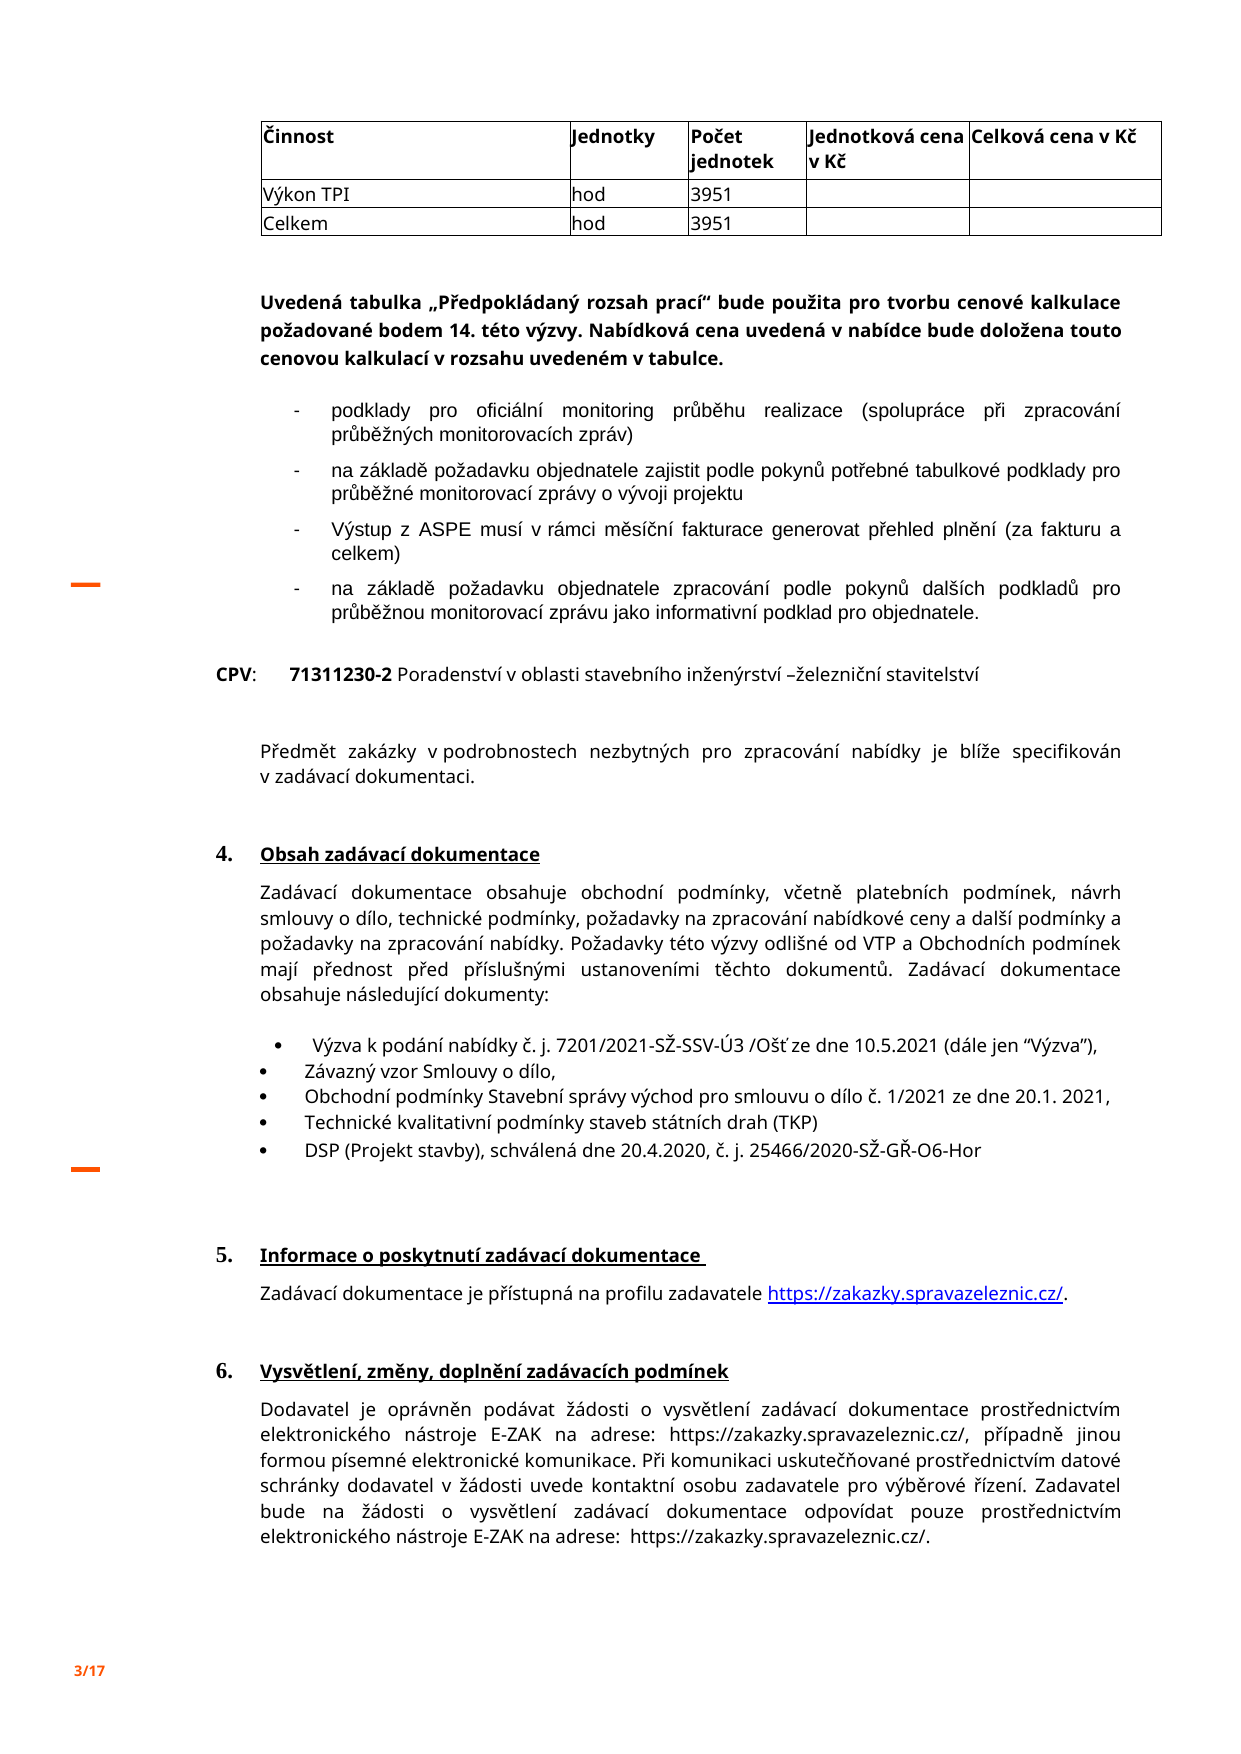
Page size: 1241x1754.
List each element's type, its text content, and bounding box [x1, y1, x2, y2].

list Výzva k podání nabídky č. j. 7201/2021-SŽ-SSV-Ú3 /Ošť ze dne 10.5.2021 (dále jen “Výzva”), [275, 1032, 1122, 1058]
list Vysvětlení, změny, doplnění zadávacích podmínek [216, 1357, 1122, 1384]
list Výstup z ASPE musí v rámci měsíční fakturace generovat přehled plnění (za fakturu a celkem) [294, 517, 1122, 564]
text Zadávací dokumentace je přístupná na profilu zadavatele https://zakazky.spravazeleznic.cz/. [260, 1280, 1122, 1306]
list na základě požadavku objednatele zpracování podle pokynů dalších podkladů pro průběžnou monitorovací zprávu jako informativní podklad pro objednatele. [294, 577, 1122, 623]
list Závazný vzor Smlouvy o dílo, [260, 1058, 1122, 1083]
list Obchodní podmínky Stavební správy východ pro smlouvu o dílo č. 1/2021 ze dne 20.1. 2021, [260, 1083, 1122, 1109]
table_cell Celkem [262, 208, 570, 235]
table_cell hod [571, 180, 688, 207]
table_cell Výkon TPI [262, 180, 570, 207]
text CPV: 71311230-2 Poradenství v oblasti stavebního inženýrství –železniční stavitelství [216, 661, 1122, 687]
text Uvedená tabulka „Předpokládaný rozsah prací“ bude použita pro tvorbu cenové kalkulace požadované bodem 14. této výzvy. Nabídková cena uvedená v nabídce bude doložena touto cenovou kalkulací v rozsahu uvedeném v tabulce. [260, 289, 1122, 371]
table_header Činnost [262, 122, 570, 179]
list Obsah zadávací dokumentace [216, 840, 1122, 867]
list Informace o poskytnutí zadávací dokumentace [216, 1241, 1122, 1268]
table_header Celková cena v Kč [970, 122, 1161, 179]
table_cell [807, 208, 969, 235]
table_header Jednotková cena v Kč [807, 122, 969, 179]
table_cell hod [571, 208, 688, 235]
list DSP (Projekt stavby), schválená dne 20.4.2020, č. j. 25466/2020-SŽ-GŘ-O6-Hor [260, 1137, 1122, 1163]
list Technické kvalitativní podmínky staveb státních drah (TKP) [260, 1109, 1122, 1134]
list podklady pro oficiální monitoring průběhu realizace (spolupráce při zpracování průběžných monitorovacích zpráv) [294, 398, 1122, 445]
text Předmět zakázky v podrobnostech nezbytných pro zpracování nabídky je blíže specifikován v zadávací dokumentaci. [260, 738, 1122, 789]
table_cell 3951 [689, 208, 806, 235]
table_cell [970, 180, 1161, 207]
text Zadávací dokumentace obsahuje obchodní podmínky, včetně platebních podmínek, návrh smlouvy o dílo, technické podmínky, požadavky na zpracování nabídkové ceny a další podmínky a požadavky na zpracování nabídky. Požadavky této výzvy odlišné od VTP a Obchodních podmínek mají přednost před příslušnými ustanoveními těchto dokumentů. Zadávací dokumentace obsahuje následující dokumenty: [260, 879, 1122, 1007]
table_cell [807, 180, 969, 207]
list na základě požadavku objednatele zajistit podle pokynů potřebné tabulkové podklady pro průběžné monitorovací zprávy o vývoji projektu [294, 458, 1122, 505]
table_header Počet jednotek [689, 122, 806, 179]
table_header Jednotky [571, 122, 688, 179]
table_cell 3951 [689, 180, 806, 207]
text Dodavatel je oprávněn podávat žádosti o vysvětlení zadávací dokumentace prostřednictvím elektronického nástroje E-ZAK na adrese: https://zakazky.spravazeleznic.cz/, případně jinou formou písemné elektronické komunikace. Při komunikaci uskutečňované prostřednictvím datové schránky dodavatel v žádosti uvede kontaktní osobu zadavatele pro výběrové řízení. Zadavatel bude na žádosti o vysvětlení zadávací dokumentace odpovídat pouze prostřednictvím elektronického nástroje E-ZAK na adrese: https://zakazky.spravazeleznic.cz/. [260, 1396, 1122, 1549]
table_cell [970, 208, 1161, 235]
